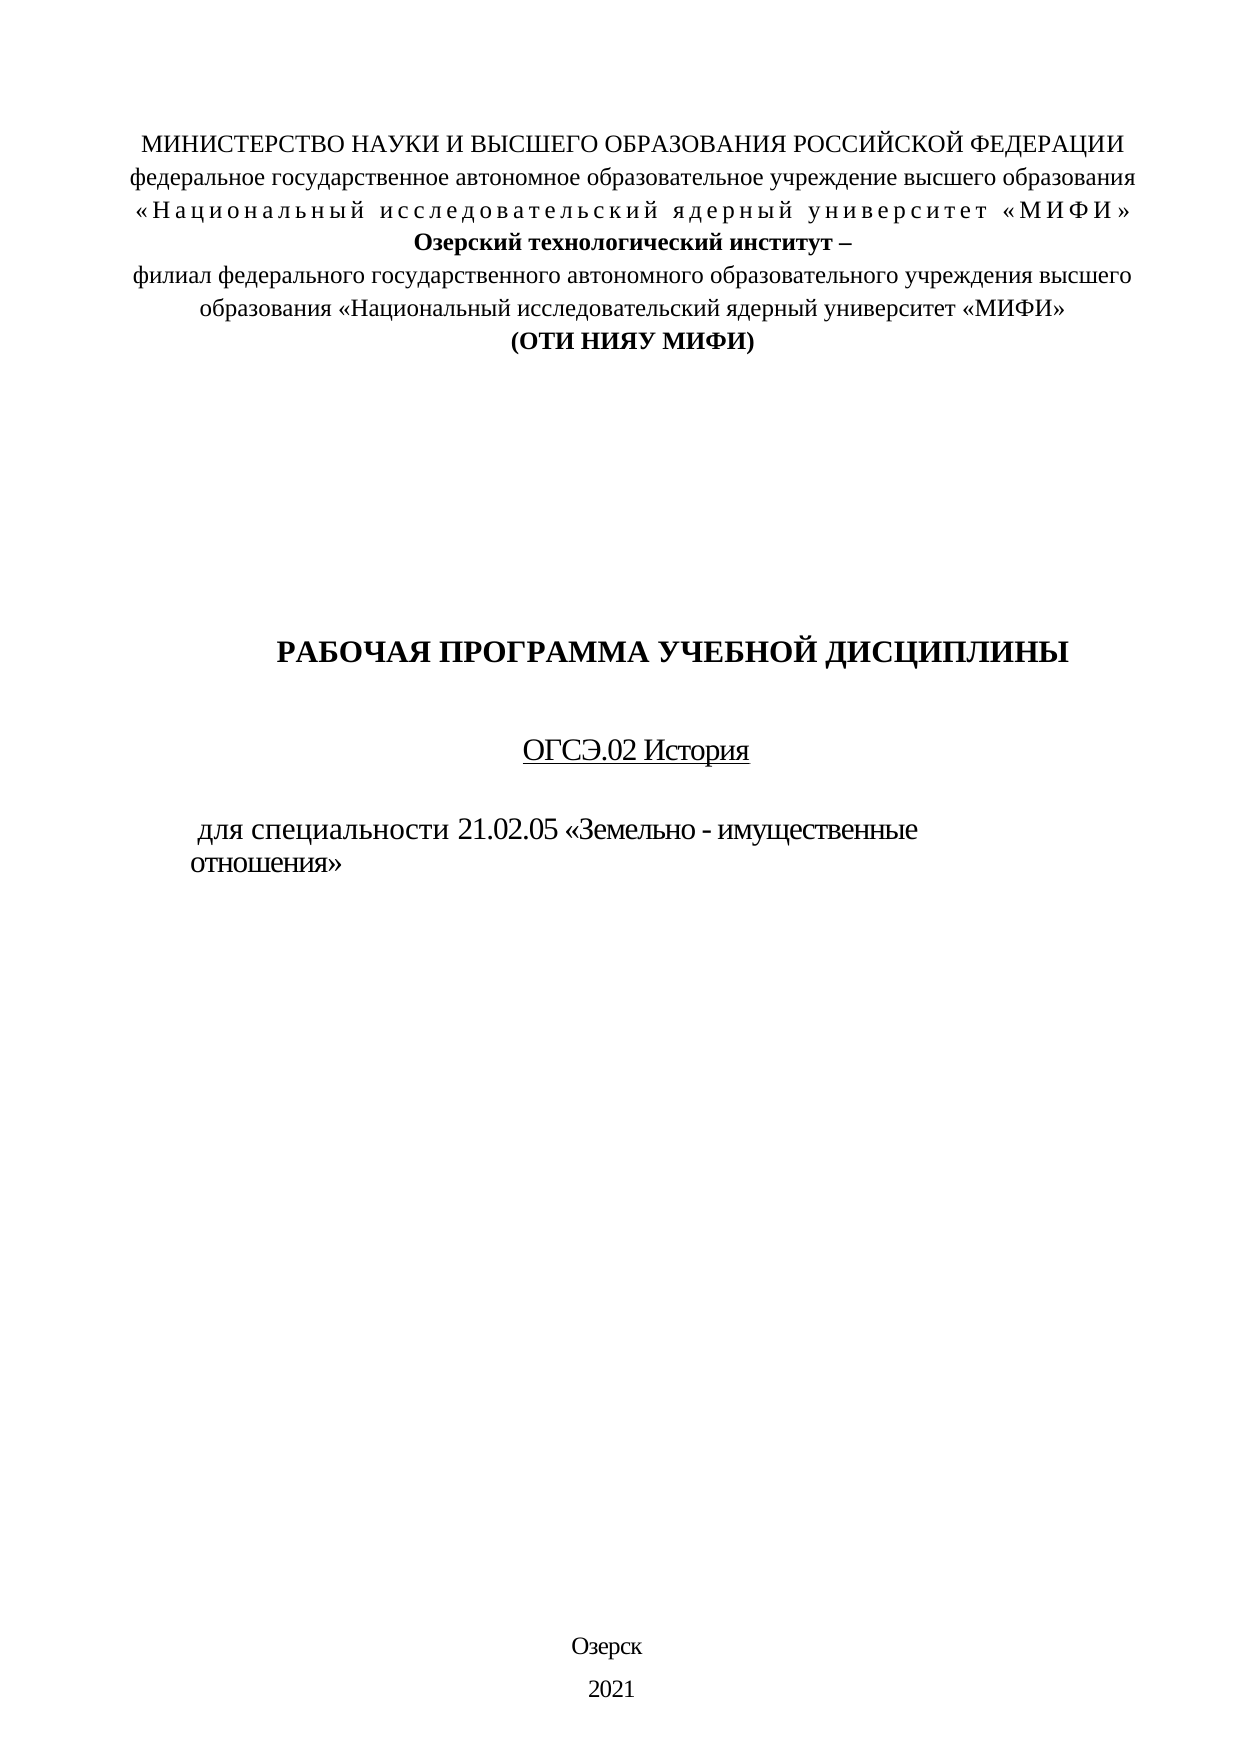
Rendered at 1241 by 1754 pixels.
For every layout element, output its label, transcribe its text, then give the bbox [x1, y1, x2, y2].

text РАБОЧАЯ ПРОГРАММА УЧЕБНОЙ ДИСЦИПЛИНЫ [276, 633, 1122, 669]
table_cell Озерский технологический институт – филиал федерального государственного автономного образовательного учреждения высшего образования «Национальный исследовательский ядерный университет «МИФИ» (ОТИ НИЯУ МИФИ) [90, 227, 1175, 358]
text ОГСЭ.02 История [522, 731, 1122, 767]
text 2021 [190, 1663, 1122, 1707]
table_header МИНИСТЕРСТВО НАУКИ И ВЫСШЕГО ОБРАЗОВАНИЯ РОССИЙСКОЙ ФЕДЕРАЦИИ федеральное государственное автономное образовательное учреждение высшего образования «Национальный исследовательский ядерный университет «МИФИ» [90, 129, 1175, 227]
text Озерск [190, 1619, 1122, 1663]
text для специальности 21.02.05 «Земельно - имущественные отношения» [190, 812, 972, 879]
